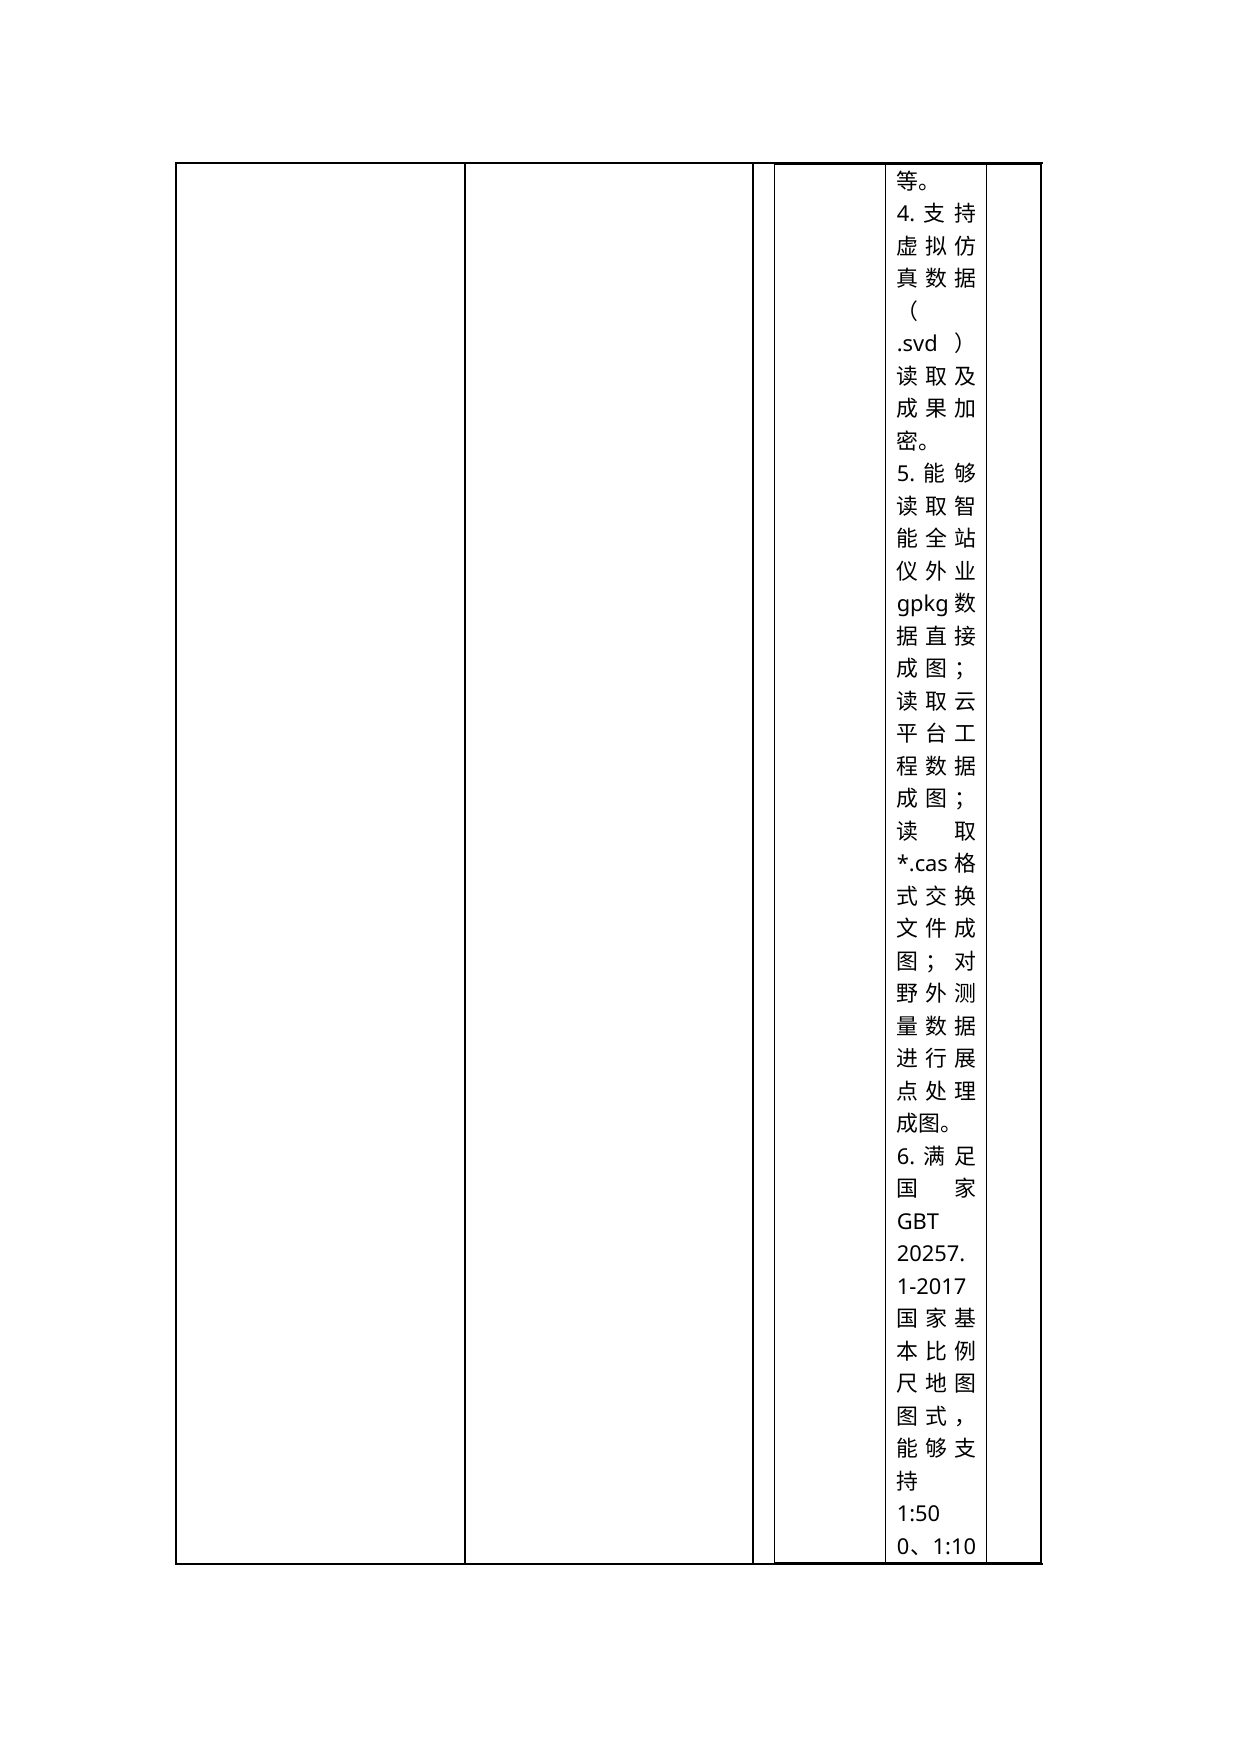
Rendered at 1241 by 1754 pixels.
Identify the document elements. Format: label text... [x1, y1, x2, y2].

table_cell [754, 164, 774, 1563]
table_cell [177, 164, 464, 1563]
table_cell [886, 165, 986, 1562]
table_cell 2 [466, 164, 752, 1563]
table_cell [987, 165, 1040, 1562]
table_cell [775, 165, 885, 1562]
